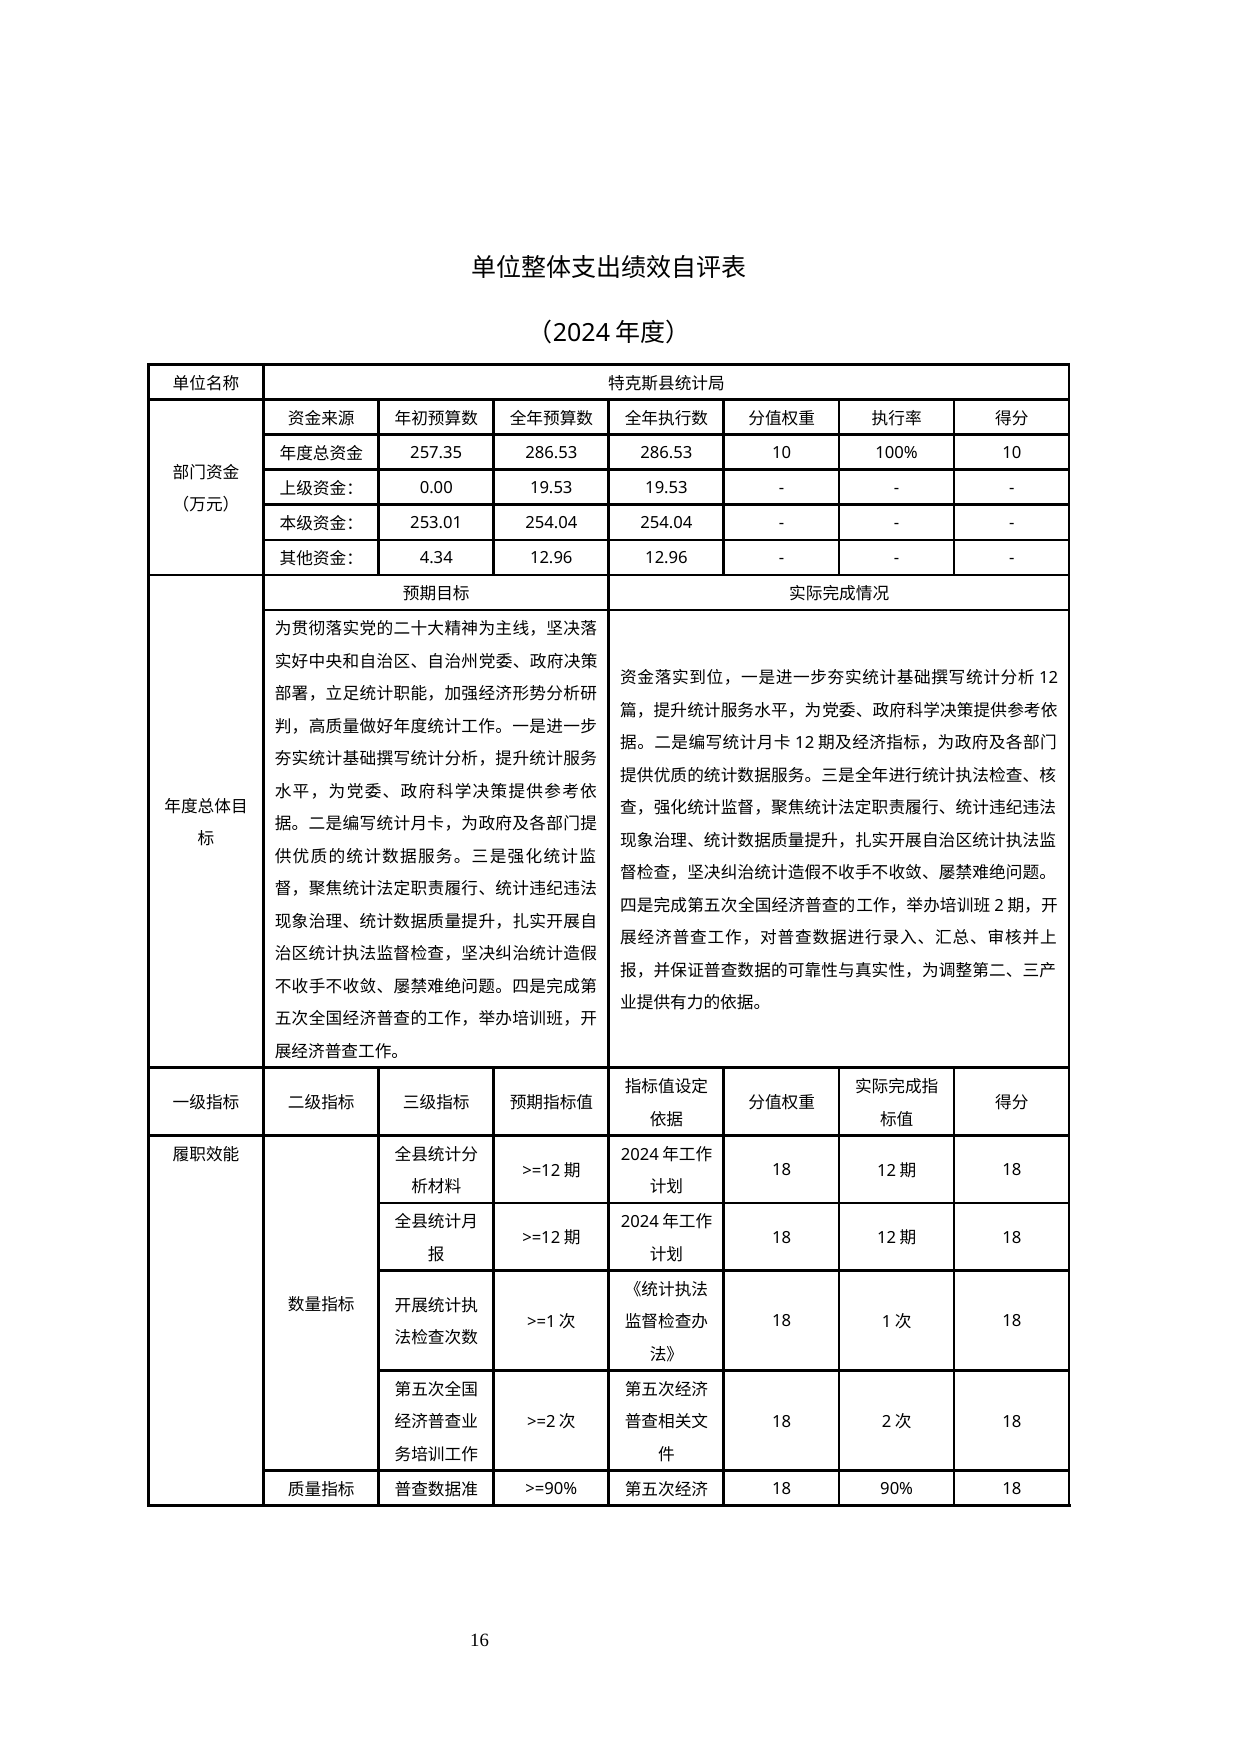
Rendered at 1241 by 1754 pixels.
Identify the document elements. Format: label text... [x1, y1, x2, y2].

table_cell - [725, 471, 838, 503]
table_cell 开展统计执法检查次数 [380, 1272, 492, 1369]
table_cell 全县统计分析材料 [380, 1137, 492, 1201]
table_cell 执行率 [840, 401, 953, 433]
table_cell 年初预算数 [380, 401, 492, 433]
table_cell 第五次经济普查相关文件 [610, 1372, 722, 1469]
table_cell 2次 [840, 1372, 953, 1469]
table_cell 254.04 [610, 506, 722, 538]
table_cell >=12期 [495, 1137, 607, 1201]
table_cell 数量指标 [265, 1137, 377, 1469]
table_cell 第五次经济普查相关文件 [610, 1472, 722, 1504]
table_cell 年度总体目标 [150, 576, 262, 1066]
table_cell 单位名称 [150, 366, 262, 398]
table_cell >=2次 [495, 1372, 607, 1469]
table_cell 得分 [955, 1069, 1068, 1134]
table_cell 得分 [955, 401, 1068, 433]
table_cell 12.96 [495, 541, 607, 573]
table_cell 2024年工作计划 [610, 1137, 722, 1201]
table_cell 12期 [840, 1204, 953, 1269]
table_cell - [955, 471, 1068, 503]
table_cell 预期指标值 [495, 1069, 607, 1134]
table_cell - [840, 506, 953, 538]
table_cell 19.53 [610, 471, 722, 503]
table_cell （2024年度） [148, 298, 1069, 363]
table_cell 18 [955, 1272, 1068, 1369]
table_cell 三级指标 [380, 1069, 492, 1134]
table_cell - [955, 541, 1068, 573]
table_cell 100% [840, 436, 953, 468]
table_cell 全年预算数 [495, 401, 607, 433]
table_cell 特克斯县统计局 [265, 366, 1068, 398]
table_cell 0.00 [380, 471, 492, 503]
table_cell 10 [955, 436, 1068, 468]
table_cell - [840, 471, 953, 503]
table_cell 18 [725, 1272, 838, 1369]
table_cell 253.01 [380, 506, 492, 538]
table_cell 普查数据准确率 [380, 1472, 492, 1504]
table_cell 2024年工作计划 [610, 1204, 722, 1269]
table_cell 18 [725, 1204, 838, 1269]
table_cell 分值权重 [725, 1069, 838, 1134]
table_cell 1次 [840, 1272, 953, 1369]
table_cell 为贯彻落实党的二十大精神为主线，坚决落实好中央和自治区、自治州党委、政府决策部署，立足统计职能，加强经济形势分析研判，高质量做好年度统计工作。一是进一步夯实统计基础撰写统计分析，提升统计服务水平，为党委、政府科学决策提供参考依据。二是编写统计月卡，为政府及各部门提供优质的统计数据服务。三是强化统计监督，聚焦统计法定职责履行、统计违纪违法现象治理、统计数据质量提升，扎实开展自治区统计执法监督检查，坚决纠治统计造假不收手不收敛、屡禁难绝问题。四是完成第五次全国经济普查的工作，举办培训班，开展经济普查工作。 [265, 611, 607, 1066]
table_cell 18 [955, 1137, 1068, 1201]
table_cell 部门资金（万元） [150, 401, 262, 573]
table_cell 二级指标 [265, 1069, 377, 1134]
table_cell 一级指标 [150, 1069, 262, 1134]
table_cell 18 [955, 1372, 1068, 1469]
table_cell 全年执行数 [610, 401, 722, 433]
table_cell 4.34 [380, 541, 492, 573]
table_cell 履职效能 [150, 1137, 262, 1504]
table_cell - [840, 541, 953, 573]
table_cell 257.35 [380, 436, 492, 468]
table_cell 19.53 [495, 471, 607, 503]
table_cell 18 [955, 1204, 1068, 1269]
table_cell 分值权重 [725, 401, 838, 433]
table_cell 质量指标 [265, 1472, 377, 1504]
table_cell 90% [840, 1472, 953, 1504]
table_cell 18 [955, 1472, 1068, 1504]
table_cell 本级资金： [265, 506, 377, 538]
table_cell >=1次 [495, 1272, 607, 1369]
table_cell 全县统计月报 [380, 1204, 492, 1269]
table_cell 其他资金： [265, 541, 377, 573]
table_cell 286.53 [495, 436, 607, 468]
table_header 单位整体支出绩效自评表 [148, 233, 1069, 298]
table_cell >=90% [495, 1472, 607, 1504]
table_cell 第五次全国经济普查业务培训工作 [380, 1372, 492, 1469]
table_cell 18 [725, 1472, 838, 1504]
table_cell 资金来源 [265, 401, 377, 433]
table_cell 指标值设定依据 [610, 1069, 722, 1134]
table_cell 预期目标 [265, 576, 607, 609]
table_cell 上级资金： [265, 471, 377, 503]
table_cell 286.53 [610, 436, 722, 468]
table_cell 12期 [840, 1137, 953, 1201]
table_cell - [725, 506, 838, 538]
table_cell - [725, 541, 838, 573]
table_cell >=12期 [495, 1204, 607, 1269]
table_cell 《统计执法监督检查办法》 [610, 1272, 722, 1369]
table_cell 18 [725, 1372, 838, 1469]
table_cell 18 [725, 1137, 838, 1201]
table_cell 12.96 [610, 541, 722, 573]
table_cell 资金落实到位，一是进一步夯实统计基础撰写统计分析12篇，提升统计服务水平，为党委、政府科学决策提供参考依据。二是编写统计月卡12期及经济指标，为政府及各部门提供优质的统计数据服务。三是全年进行统计执法检查、核查，强化统计监督，聚焦统计法定职责履行、统计违纪违法现象治理、统计数据质量提升，扎实开展自治区统计执法监督检查，坚决纠治统计造假不收手不收敛、屡禁难绝问题。四是完成第五次全国经济普查的工作，举办培训班2期，开展经济普查工作，对普查数据进行录入、汇总、审核并上报，并保证普查数据的可靠性与真实性，为调整第二、三产业提供有力的依据。 [610, 611, 1068, 1066]
table_cell 年度总资金 [265, 436, 377, 468]
table_cell 254.04 [495, 506, 607, 538]
table_cell 10 [725, 436, 838, 468]
table_cell 实际完成指标值 [840, 1069, 953, 1134]
table_cell - [955, 506, 1068, 538]
table_cell 实际完成情况 [610, 576, 1068, 609]
